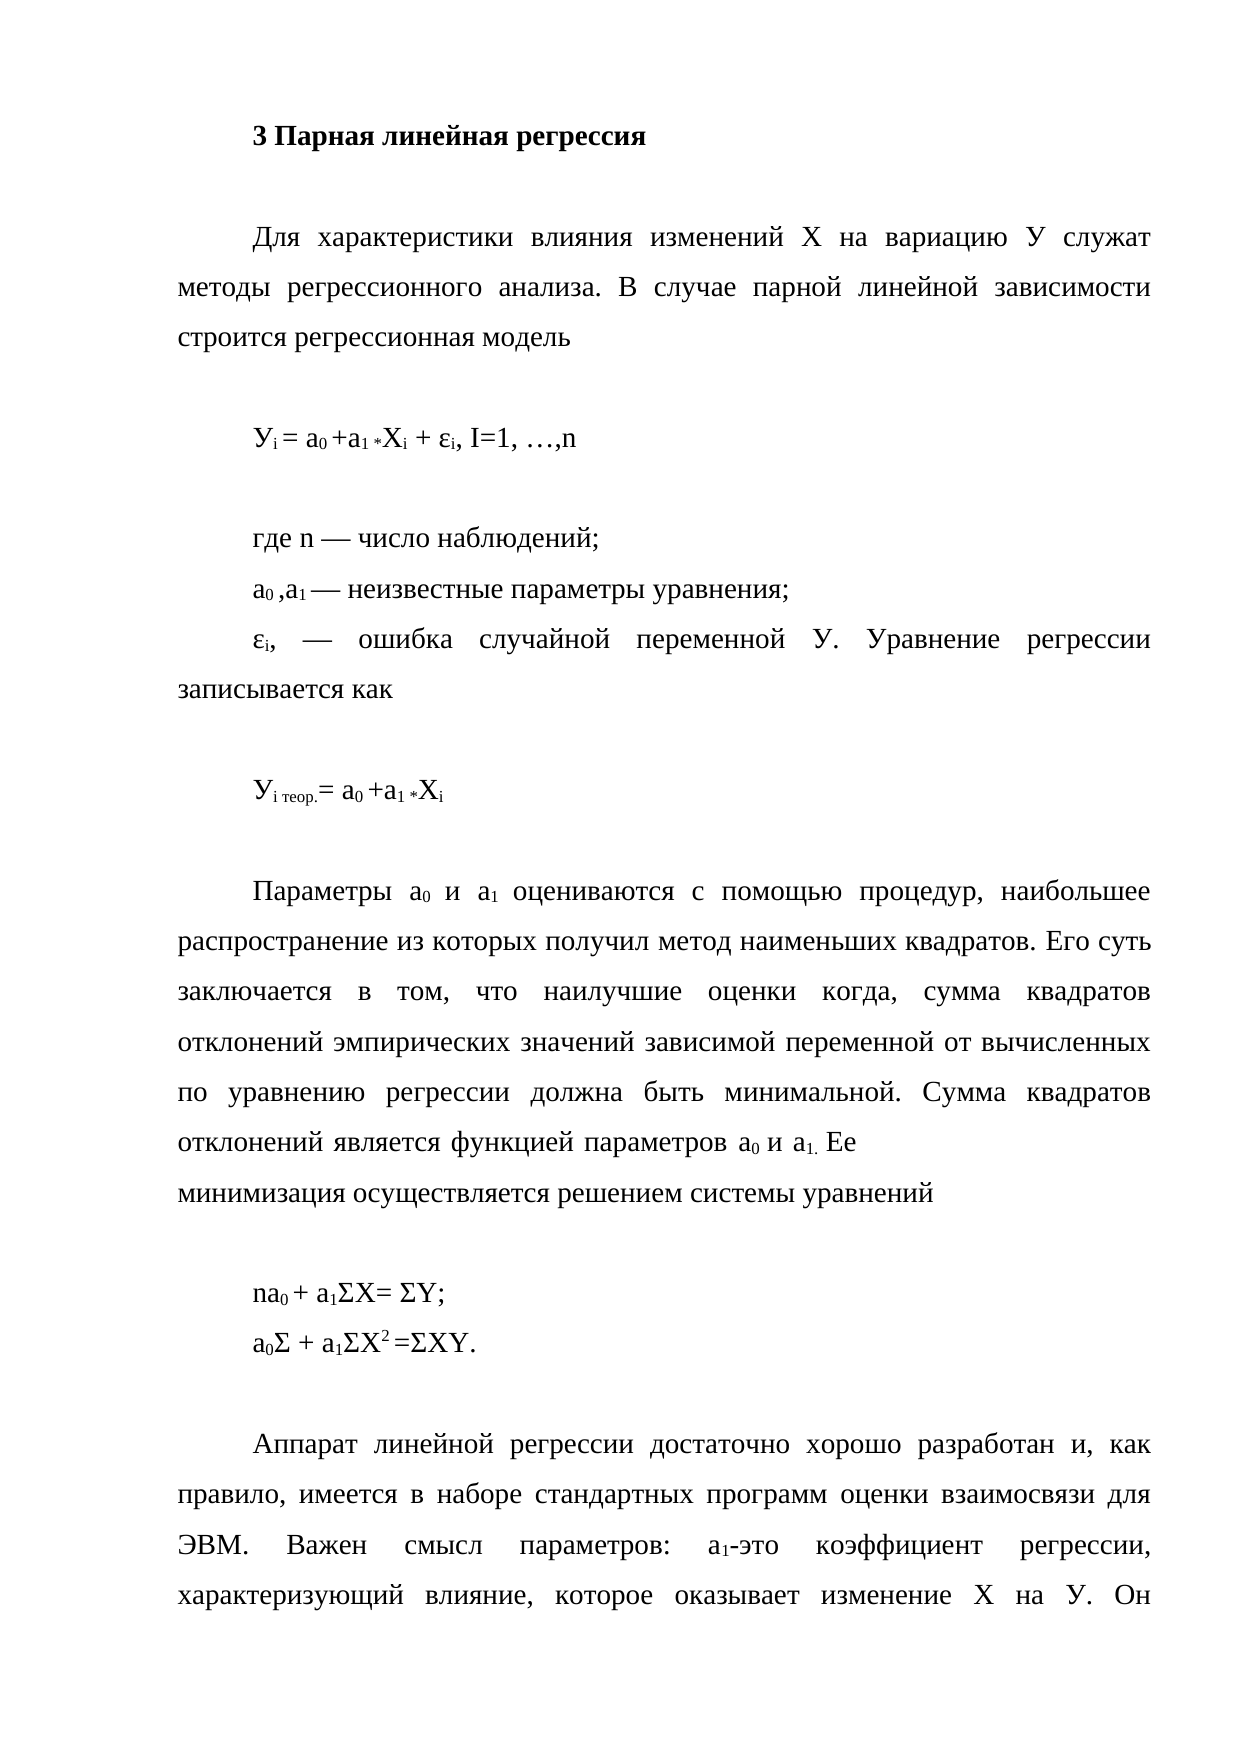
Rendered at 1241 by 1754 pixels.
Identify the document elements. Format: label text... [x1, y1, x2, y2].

subtitle 3 Парная линейная регрессия [177, 118, 1152, 152]
text где n — число наблюдений; [177, 521, 1152, 554]
text a0 ,a1 — неизвестные параметры уравнения; [177, 571, 1152, 604]
text Параметры a0 и a1 оцениваются с помощью процедур, наибольшее распространение из которых получил метод наименьших квадратов. Его суть заключается в том, что наилучшие оценки когда, сумма квадратов отклонений эмпирических значений зависимой переменной от вычисленных по уравнению регрессии должна быть минимальной. Сумма квадратов отклонений является функцией параметров a0 и a1. Ее минимизация осуществляется решением системы уравнений [177, 873, 1152, 1208]
text Уi теор.= a0 +a1 *Xi [177, 772, 1152, 806]
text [177, 1426, 1152, 1611]
text Уi = a0 +a1 *Xi + εi, I=1, …,n [177, 420, 1152, 453]
text na0 + a1ΣX= ΣY; [177, 1275, 1152, 1309]
text Для характеристики влияния изменений Х на вариацию У служат методы регрессионного анализа. В случае парной линейной зависимости строится регрессионная модель [177, 219, 1152, 353]
text εi, — ошибка случайной переменной У. Уравнение регрессии записывается как [177, 621, 1152, 705]
text a0Σ + a1ΣX2 =ΣXY. [177, 1326, 1152, 1359]
